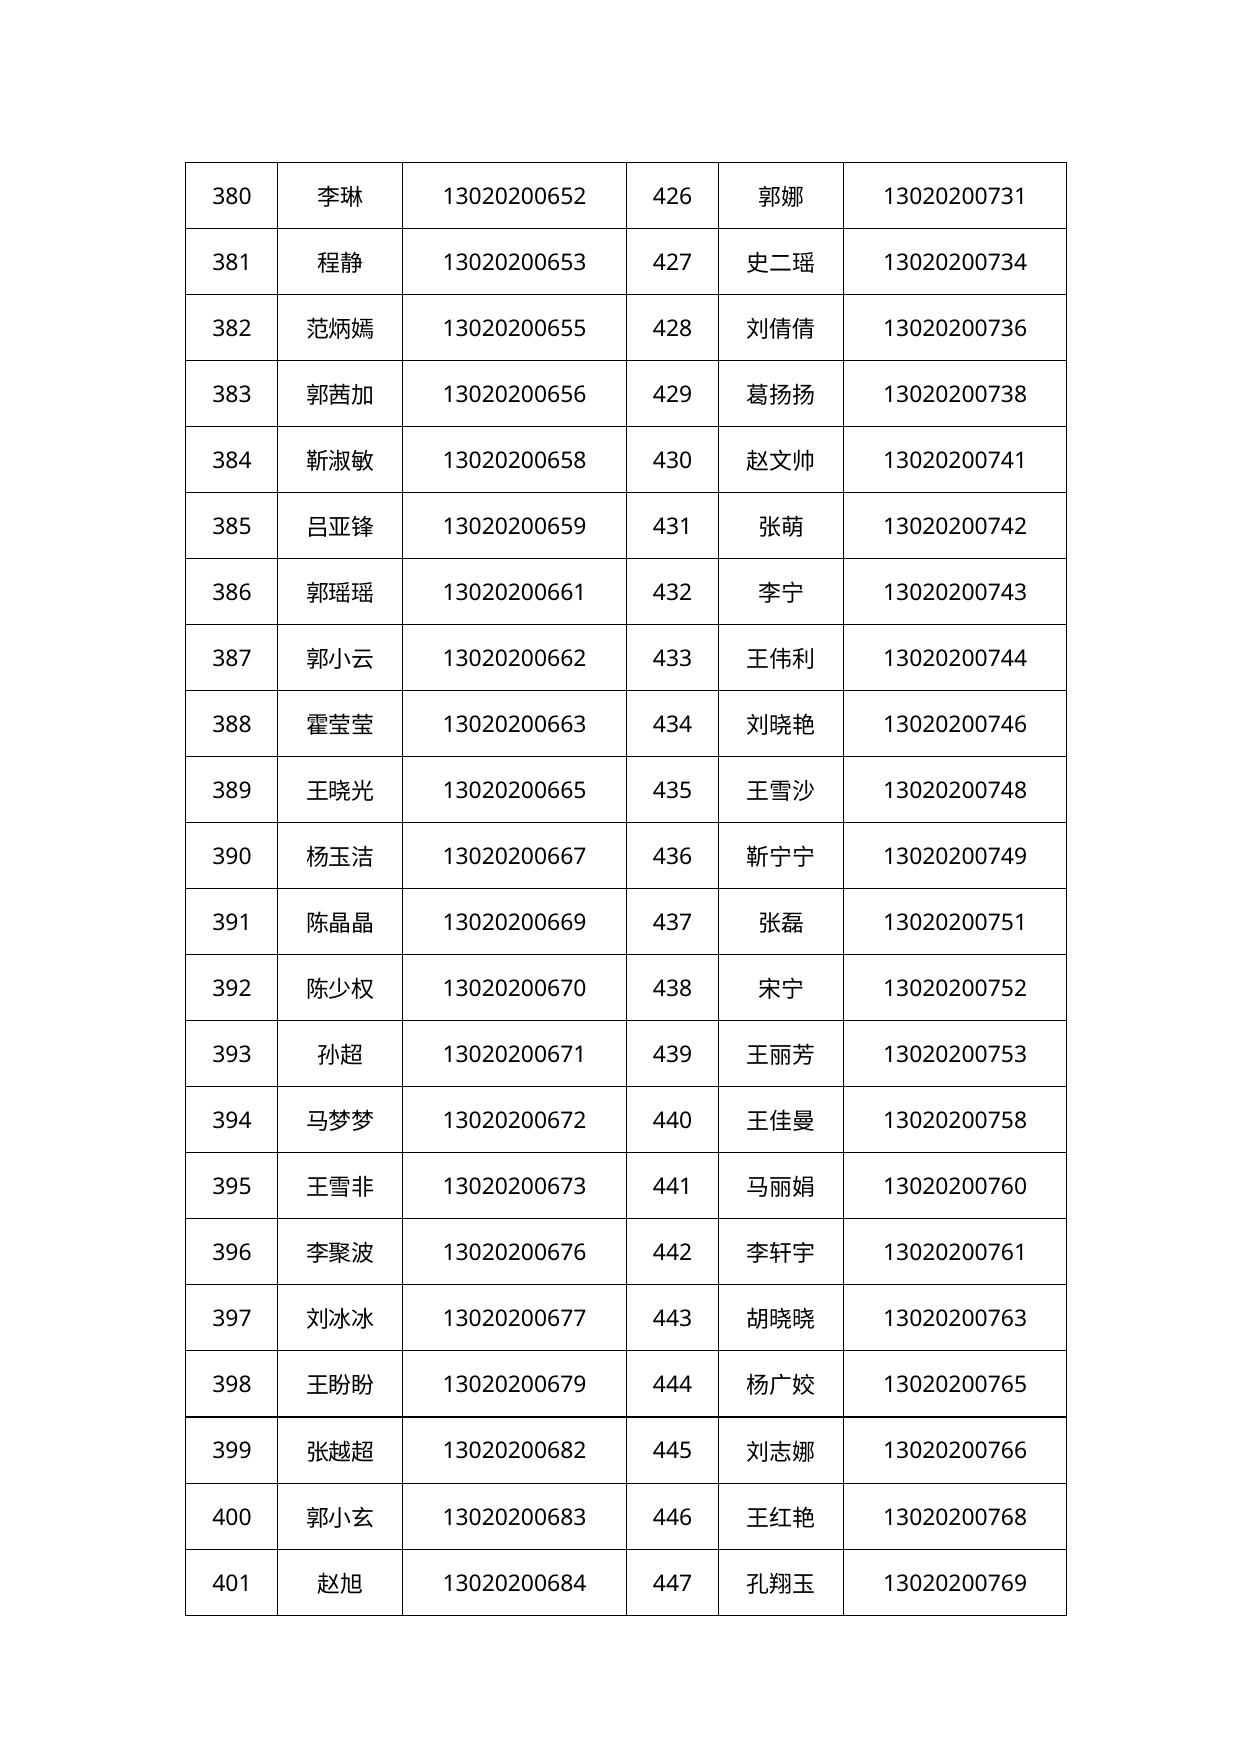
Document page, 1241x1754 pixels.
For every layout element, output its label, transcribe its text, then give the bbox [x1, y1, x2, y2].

table_cell 程静 [278, 229, 402, 294]
table_cell 刘倩倩 [719, 295, 843, 360]
table_cell 13020200753 [844, 1021, 1066, 1086]
table_cell 394 [186, 1087, 277, 1152]
table_cell 李聚波 [278, 1219, 402, 1284]
table_cell 433 [627, 625, 718, 690]
table_cell 13020200765 [844, 1351, 1066, 1416]
table_cell 445 [627, 1418, 718, 1482]
table_cell 13020200670 [403, 955, 626, 1020]
table_cell 宋宁 [719, 955, 843, 1020]
table_cell 395 [186, 1153, 277, 1218]
table_cell 马梦梦 [278, 1087, 402, 1152]
table_cell 13020200672 [403, 1087, 626, 1152]
table_cell 13020200656 [403, 361, 626, 426]
table_cell 430 [627, 427, 718, 492]
table_cell 447 [627, 1550, 718, 1614]
table_cell 399 [186, 1418, 277, 1482]
table_cell 13020200731 [844, 163, 1066, 228]
table_cell 434 [627, 691, 718, 756]
table_cell 李轩宇 [719, 1219, 843, 1284]
table_cell 383 [186, 361, 277, 426]
table_cell 400 [186, 1484, 277, 1548]
table_cell 13020200742 [844, 493, 1066, 558]
table_cell 张越超 [278, 1418, 402, 1482]
table_cell 郭娜 [719, 163, 843, 228]
table_cell 郭小云 [278, 625, 402, 690]
table_cell 郭瑶瑶 [278, 559, 402, 624]
table_cell 王红艳 [719, 1484, 843, 1548]
table_cell 王晓光 [278, 757, 402, 822]
table_cell 442 [627, 1219, 718, 1284]
table_cell 孙超 [278, 1021, 402, 1086]
table_cell 郭茜加 [278, 361, 402, 426]
table_cell 13020200665 [403, 757, 626, 822]
table_cell 398 [186, 1351, 277, 1416]
table_cell 王雪沙 [719, 757, 843, 822]
table_cell 13020200671 [403, 1021, 626, 1086]
table_cell 13020200659 [403, 493, 626, 558]
table_cell 441 [627, 1153, 718, 1218]
table_cell 397 [186, 1285, 277, 1350]
table_cell 13020200662 [403, 625, 626, 690]
table_cell 385 [186, 493, 277, 558]
table_cell 444 [627, 1351, 718, 1416]
table_cell 范炳嫣 [278, 295, 402, 360]
table_cell 孔翔玉 [719, 1550, 843, 1614]
table_cell 389 [186, 757, 277, 822]
table_cell 427 [627, 229, 718, 294]
table_cell 13020200655 [403, 295, 626, 360]
table_cell 13020200676 [403, 1219, 626, 1284]
table_cell 赵文帅 [719, 427, 843, 492]
table_cell 437 [627, 889, 718, 954]
table_cell 13020200766 [844, 1418, 1066, 1482]
table_cell 393 [186, 1021, 277, 1086]
table_cell 396 [186, 1219, 277, 1284]
table_cell 史二瑶 [719, 229, 843, 294]
table_cell 439 [627, 1021, 718, 1086]
table_cell 13020200673 [403, 1153, 626, 1218]
table_cell 13020200667 [403, 823, 626, 888]
table_cell 13020200769 [844, 1550, 1066, 1614]
table_cell 13020200653 [403, 229, 626, 294]
table_cell 李宁 [719, 559, 843, 624]
table_cell 靳淑敏 [278, 427, 402, 492]
table_cell 13020200669 [403, 889, 626, 954]
table_cell 436 [627, 823, 718, 888]
table_cell 13020200746 [844, 691, 1066, 756]
table_cell 13020200752 [844, 955, 1066, 1020]
table_cell 王雪非 [278, 1153, 402, 1218]
table_cell 13020200652 [403, 163, 626, 228]
table_cell 381 [186, 229, 277, 294]
table_cell 葛扬扬 [719, 361, 843, 426]
table_cell 胡晓晓 [719, 1285, 843, 1350]
table_cell 387 [186, 625, 277, 690]
table_cell 杨玉洁 [278, 823, 402, 888]
table_cell 446 [627, 1484, 718, 1548]
table_cell 432 [627, 559, 718, 624]
table_cell 13020200734 [844, 229, 1066, 294]
table_cell 刘晓艳 [719, 691, 843, 756]
table_cell 440 [627, 1087, 718, 1152]
table_cell 张萌 [719, 493, 843, 558]
table_cell 13020200682 [403, 1418, 626, 1482]
table_cell 13020200761 [844, 1219, 1066, 1284]
table_cell 霍莹莹 [278, 691, 402, 756]
table_cell 13020200758 [844, 1087, 1066, 1152]
table_cell 王盼盼 [278, 1351, 402, 1416]
table_cell 13020200683 [403, 1484, 626, 1548]
table_cell 391 [186, 889, 277, 954]
table_cell 杨广姣 [719, 1351, 843, 1416]
table_cell 刘冰冰 [278, 1285, 402, 1350]
table_cell 13020200763 [844, 1285, 1066, 1350]
table_cell 386 [186, 559, 277, 624]
table_cell 390 [186, 823, 277, 888]
table_cell 吕亚锋 [278, 493, 402, 558]
table_cell 王丽芳 [719, 1021, 843, 1086]
table_cell 13020200743 [844, 559, 1066, 624]
table_cell 13020200749 [844, 823, 1066, 888]
table_cell 384 [186, 427, 277, 492]
table_cell 13020200736 [844, 295, 1066, 360]
table_cell 435 [627, 757, 718, 822]
table_cell 429 [627, 361, 718, 426]
table_cell 13020200760 [844, 1153, 1066, 1218]
table_cell 陈晶晶 [278, 889, 402, 954]
table_cell 438 [627, 955, 718, 1020]
table_cell 13020200751 [844, 889, 1066, 954]
table_cell 431 [627, 493, 718, 558]
table_cell 382 [186, 295, 277, 360]
table_cell 401 [186, 1550, 277, 1614]
table_cell 王伟利 [719, 625, 843, 690]
table_cell 郭小玄 [278, 1484, 402, 1548]
table_cell 426 [627, 163, 718, 228]
table_cell 李琳 [278, 163, 402, 228]
table_cell 443 [627, 1285, 718, 1350]
table_cell 13020200768 [844, 1484, 1066, 1548]
table_cell 380 [186, 163, 277, 228]
table_cell 13020200741 [844, 427, 1066, 492]
table_cell 13020200738 [844, 361, 1066, 426]
table_cell 13020200744 [844, 625, 1066, 690]
table_cell 13020200677 [403, 1285, 626, 1350]
table_cell 428 [627, 295, 718, 360]
table_cell 陈少权 [278, 955, 402, 1020]
table_cell 392 [186, 955, 277, 1020]
table_cell 王佳曼 [719, 1087, 843, 1152]
table_cell 靳宁宁 [719, 823, 843, 888]
table_cell 13020200748 [844, 757, 1066, 822]
table_cell 13020200661 [403, 559, 626, 624]
table_cell 刘志娜 [719, 1418, 843, 1482]
table_cell 13020200679 [403, 1351, 626, 1416]
table_cell 马丽娟 [719, 1153, 843, 1218]
table_cell 13020200663 [403, 691, 626, 756]
table_cell 张磊 [719, 889, 843, 954]
table_cell 13020200658 [403, 427, 626, 492]
table_cell 388 [186, 691, 277, 756]
table_cell 13020200684 [403, 1550, 626, 1614]
table_cell 赵旭 [278, 1550, 402, 1614]
